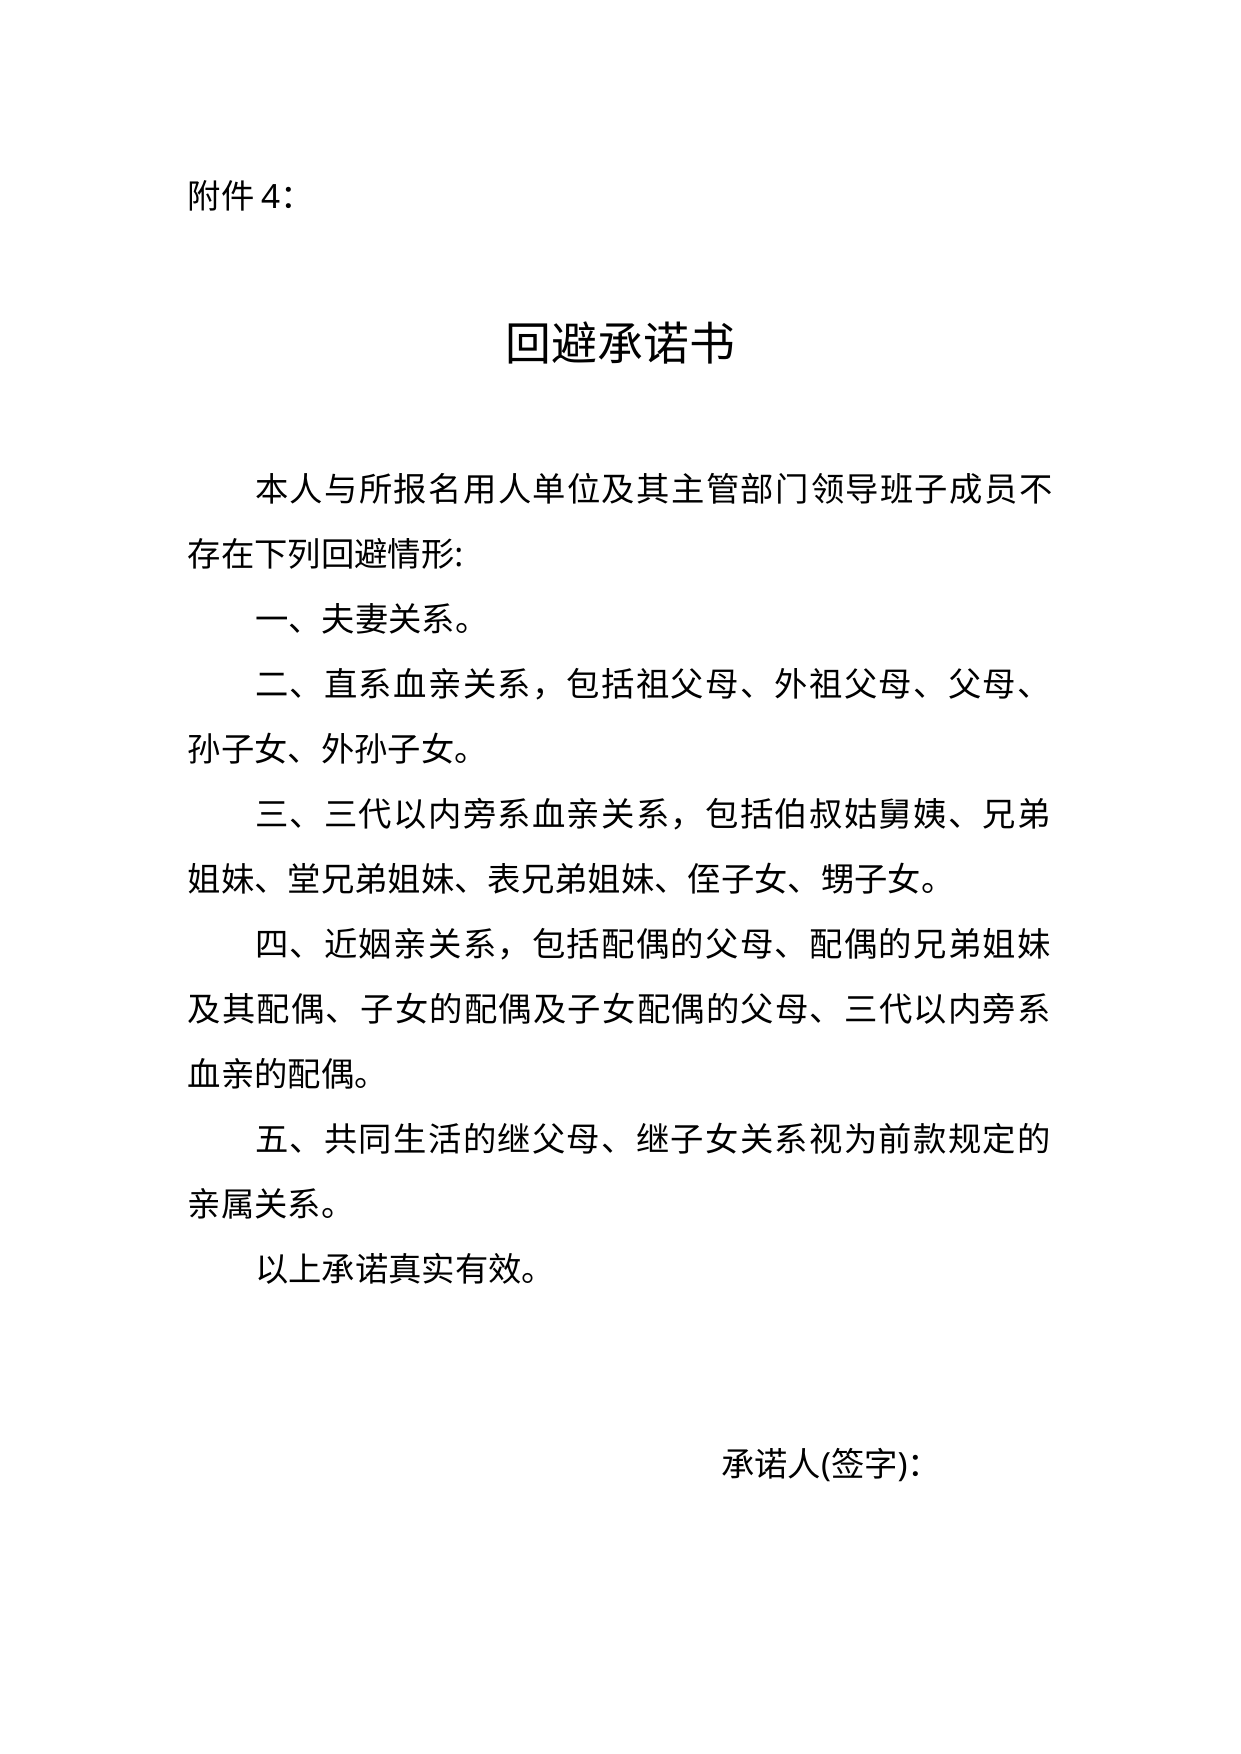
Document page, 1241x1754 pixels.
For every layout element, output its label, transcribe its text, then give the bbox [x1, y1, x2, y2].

text 三、三代以内旁系血亲关系，包括伯叔姑舅姨、兄弟姐妹、堂兄弟姐妹、表兄弟姐妹、侄子女、甥子女。 [187, 779, 1053, 909]
text 回避承诺书 [187, 292, 1053, 389]
text 以上承诺真实有效。 [187, 1234, 1053, 1299]
text 二、直系血亲关系，包括祖父母、外祖父母、父母、孙子女、外孙子女。 [187, 649, 1053, 779]
text 一、夫妻关系。 [187, 584, 1053, 649]
text 附件4： [187, 162, 1053, 227]
text 承诺人(签字)： [187, 1429, 1053, 1494]
text 四、近姻亲关系，包括配偶的父母、配偶的兄弟姐妹及其配偶、子女的配偶及子女配偶的父母、三代以内旁系血亲的配偶。 [187, 909, 1053, 1104]
text 本人与所报名用人单位及其主管部门领导班子成员不存在下列回避情形: [187, 454, 1053, 584]
text 五、共同生活的继父母、继子女关系视为前款规定的亲属关系。 [187, 1104, 1053, 1234]
